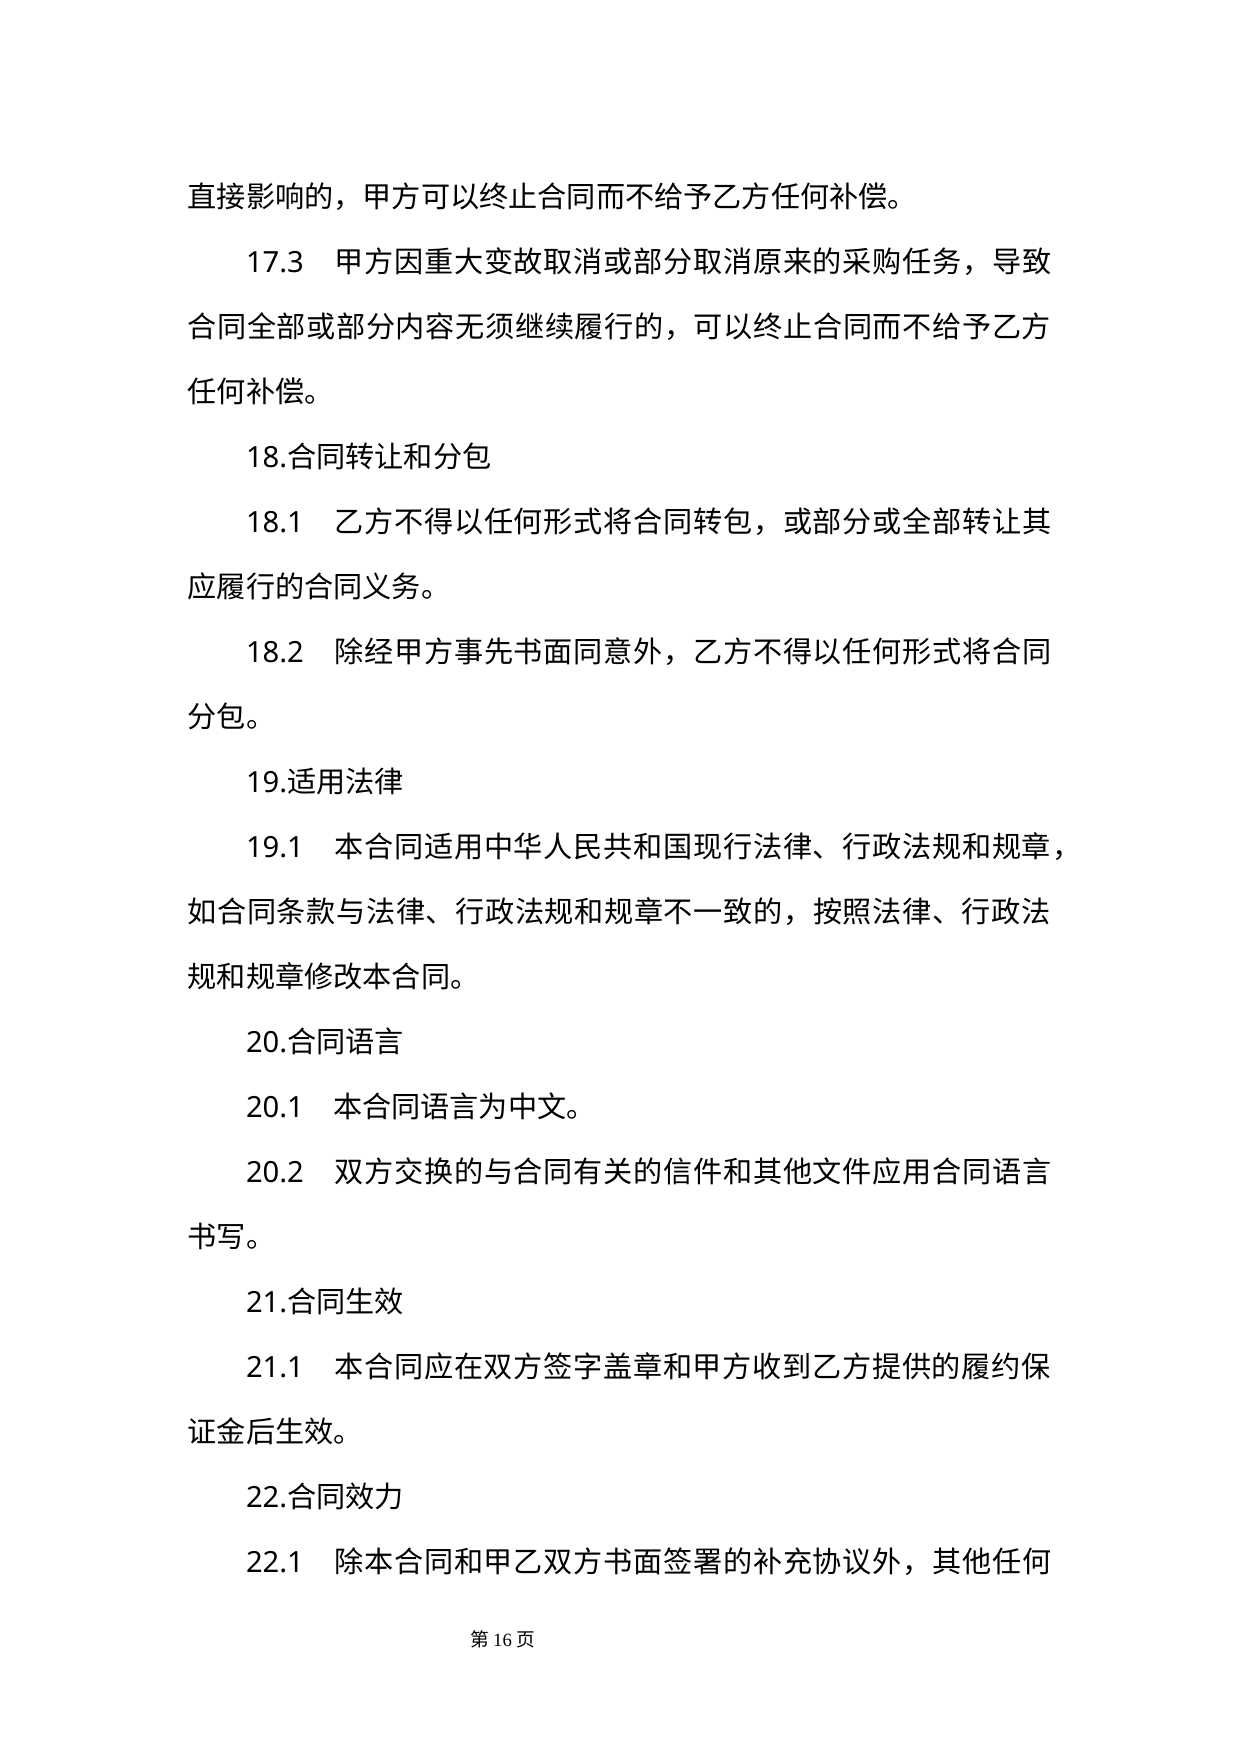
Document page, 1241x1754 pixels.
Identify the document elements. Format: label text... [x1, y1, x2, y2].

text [187, 1527, 1053, 1592]
text 18.1 乙方不得以任何形式将合同转包，或部分或全部转让其应履行的合同义务。 [187, 487, 1053, 617]
text 22.合同效力 [187, 1462, 1053, 1527]
text 17.3 甲方因重大变故取消或部分取消原来的采购任务，导致合同全部或部分内容无须继续履行的，可以终止合同而不给予乙方任何补偿。 [187, 227, 1053, 422]
text 21.合同生效 [187, 1267, 1053, 1332]
text 20.1 本合同语言为中文。 [187, 1072, 1053, 1137]
text 21.1 本合同应在双方签字盖章和甲方收到乙方提供的履约保证金后生效。 [187, 1332, 1053, 1462]
text 20.2 双方交换的与合同有关的信件和其他文件应用合同语言书写。 [187, 1137, 1053, 1267]
text 18.2 除经甲方事先书面同意外，乙方不得以任何形式将合同分包。 [187, 617, 1053, 747]
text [187, 162, 1053, 227]
text 20.合同语言 [187, 1007, 1053, 1072]
text 19.适用法律 [187, 747, 1053, 812]
text 18.合同转让和分包 [187, 422, 1053, 487]
text 19.1 本合同适用中华人民共和国现行法律、行政法规和规章，如合同条款与法律、行政法规和规章不一致的，按照法律、行政法规和规章修改本合同。 [187, 812, 1053, 1007]
